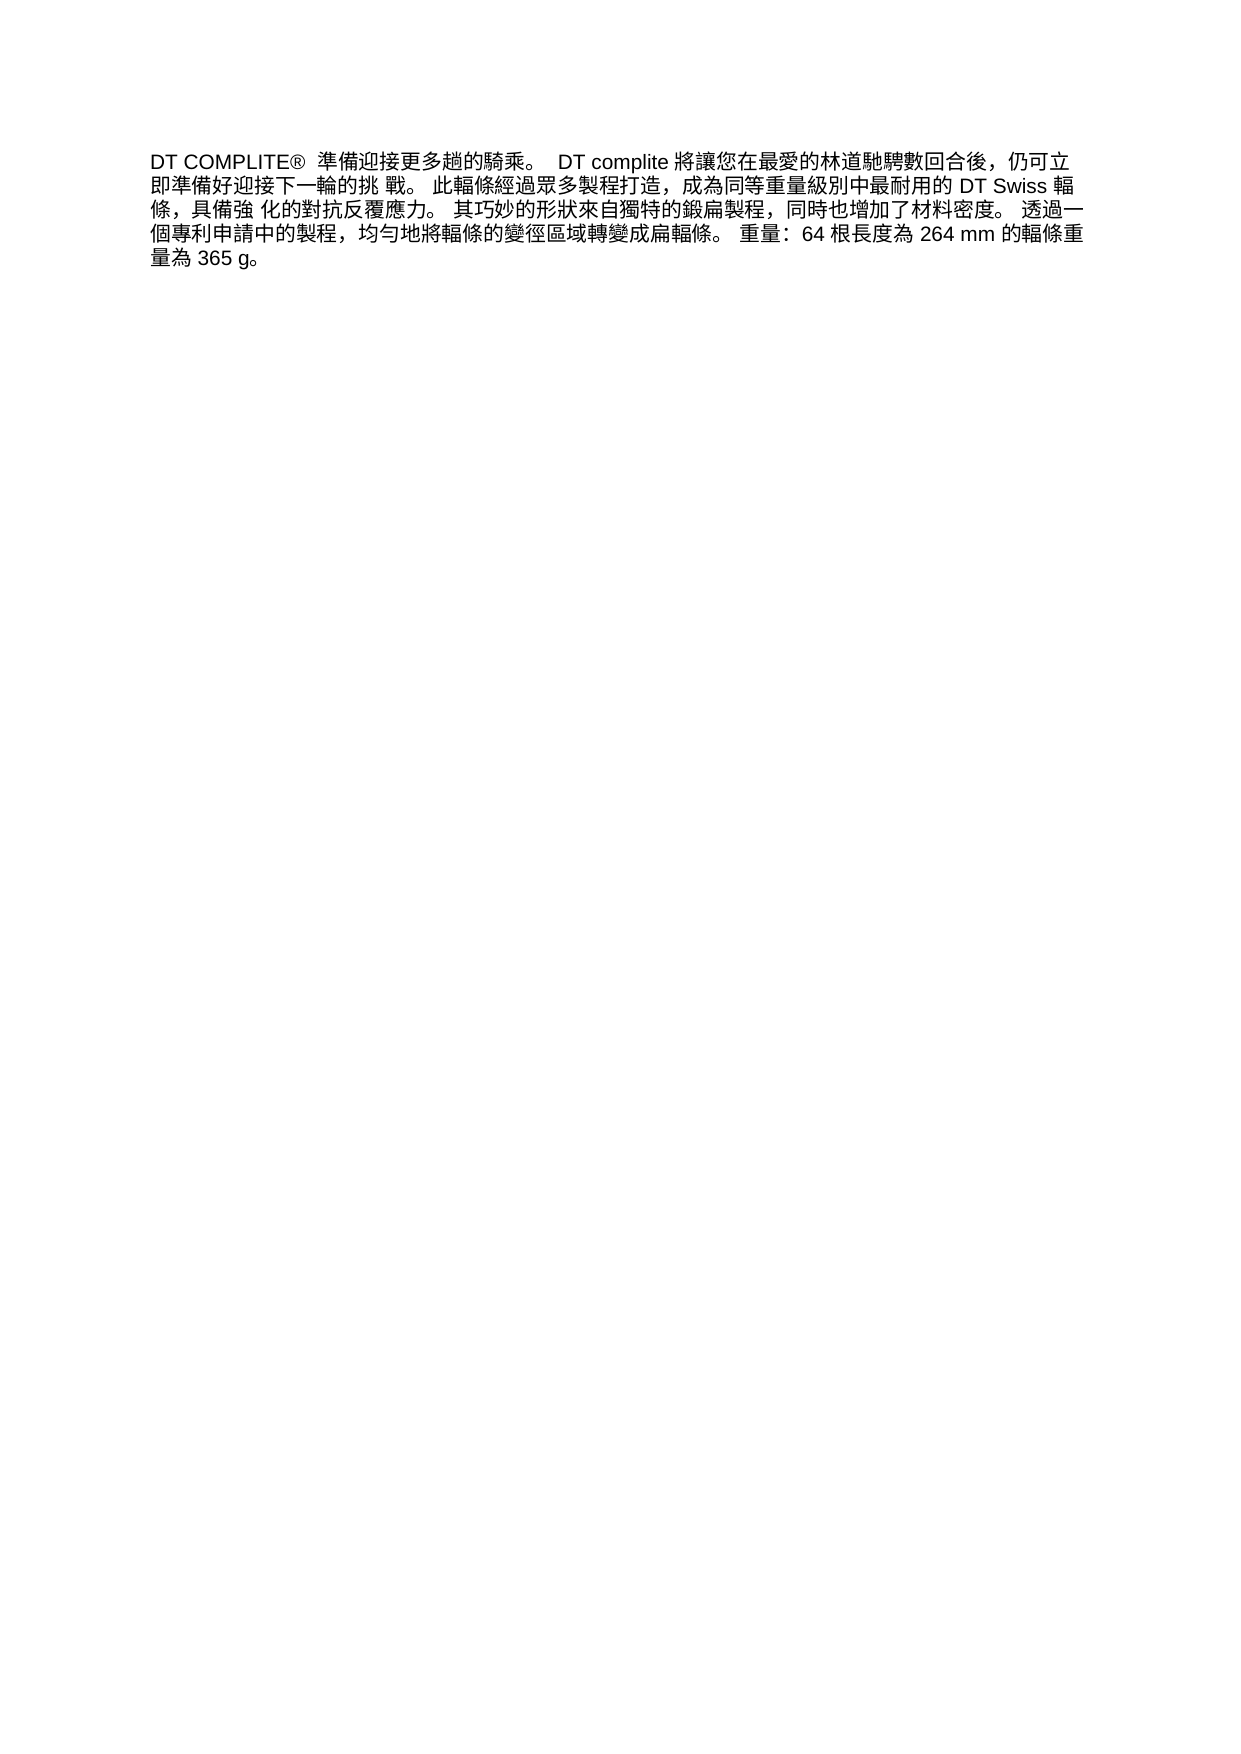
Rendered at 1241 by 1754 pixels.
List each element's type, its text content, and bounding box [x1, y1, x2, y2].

text DT COMPLITE® 準備迎接更多趟的騎乘。 DT complite 將讓您在最愛的林道馳騁數回合後，仍可立即準備好迎接下一輪的挑 戰。 此輻條經過眾多製程打造，成為同等重量級別中最耐用的 DT Swiss 輻條，具備強 化的對抗反覆應力。 其巧妙的形狀來自獨特的鍛扁製程，同時也增加了材料密度。 透過一個專利申請中的製程，均勻地將輻條的變徑區域轉變成扁輻條。 重量：64 根長度為 264 mm 的輻條重量為 365 g。 [150, 150, 1090, 270]
